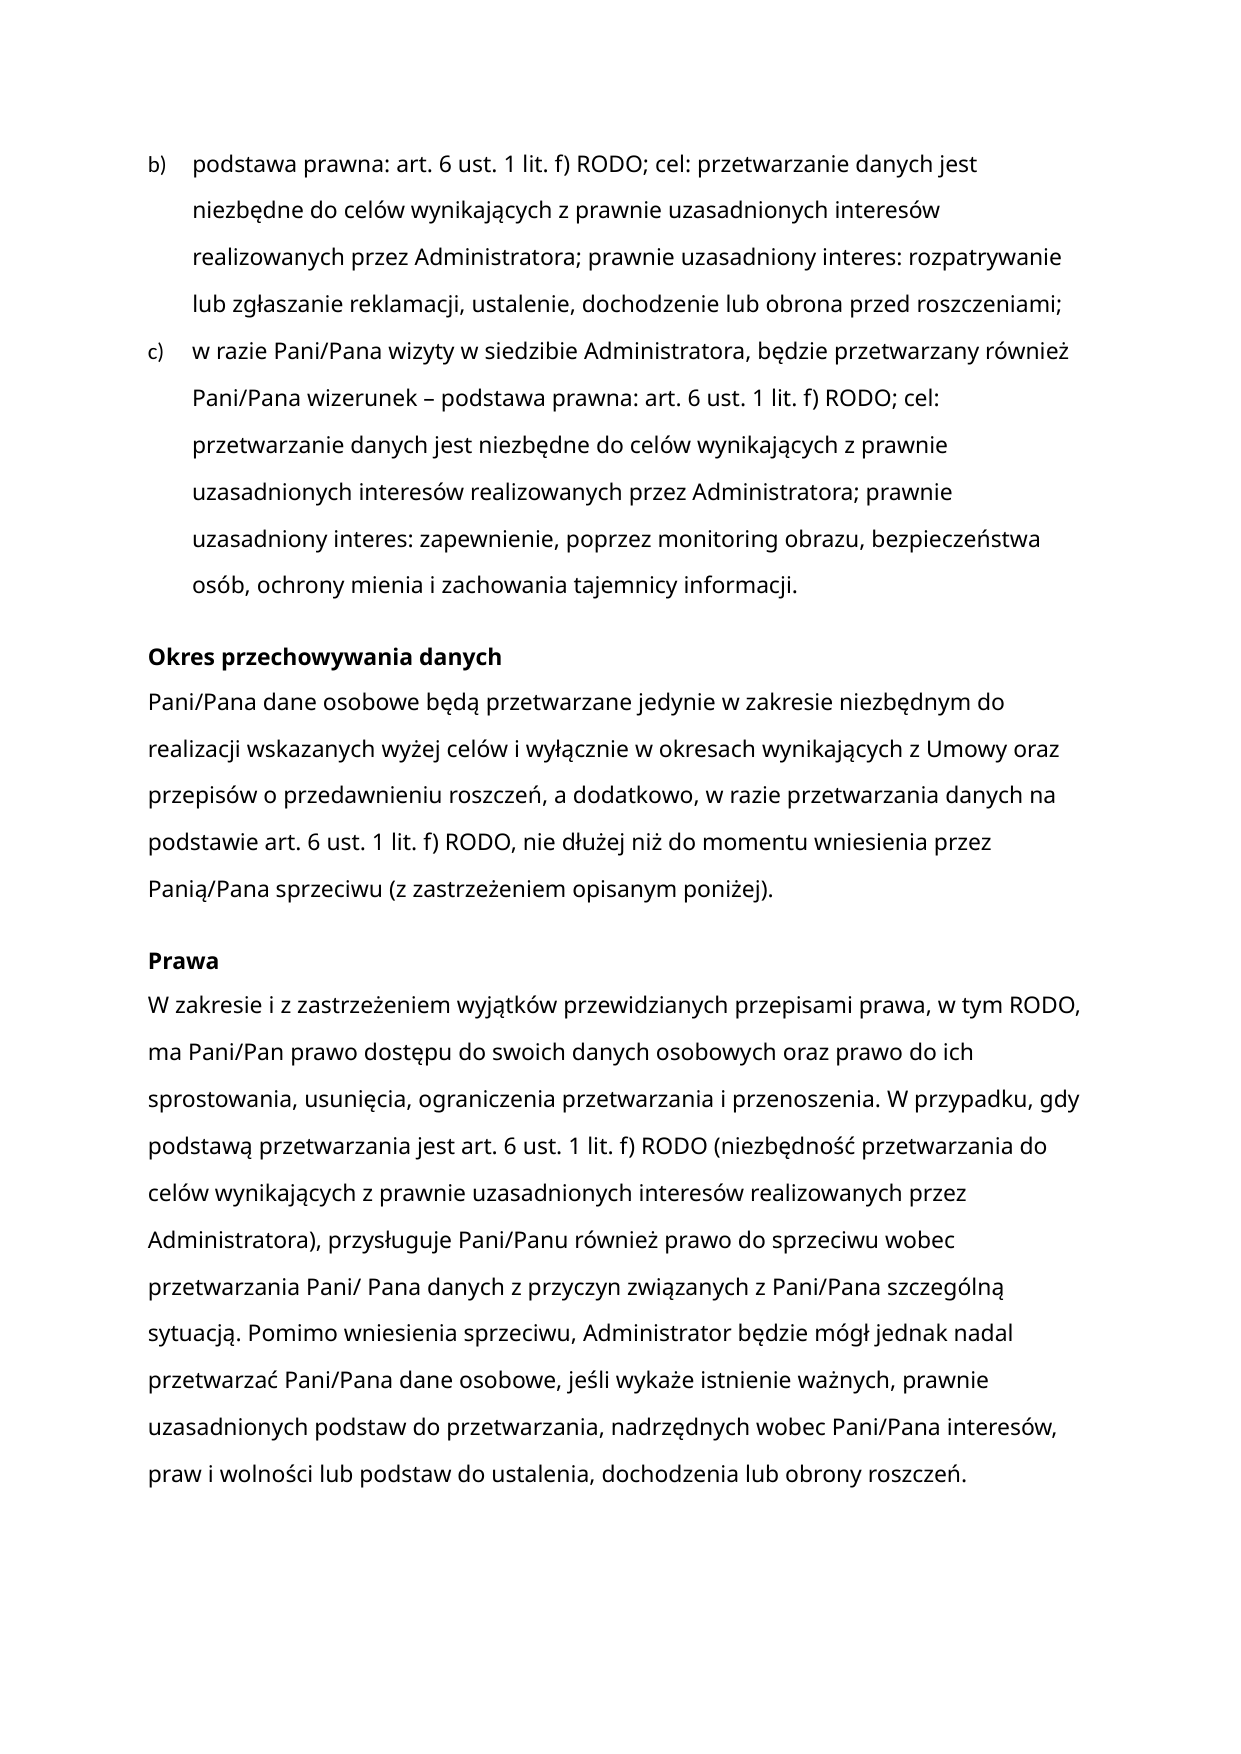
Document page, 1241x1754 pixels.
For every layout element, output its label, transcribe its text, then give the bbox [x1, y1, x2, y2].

text W zakresie i z zastrzeżeniem wyjątków przewidzianych przepisami prawa, w tym RODO, ma Pani/Pan prawo dostępu do swoich danych osobowych oraz prawo do ich sprostowania, usunięcia, ograniczenia przetwarzania i przenoszenia. W przypadku, gdy podstawą przetwarzania jest art. 6 ust. 1 lit. f) RODO (niezbędność przetwarzania do celów wynikających z prawnie uzasadnionych interesów realizowanych przez Administratora), przysługuje Pani/Panu również prawo do sprzeciwu wobec przetwarzania Pani/ Pana danych z przyczyn związanych z Pani/Pana szczególną sytuacją. Pomimo wniesienia sprzeciwu, Administrator będzie mógł jednak nadal przetwarzać Pani/Pana dane osobowe, jeśli wykaże istnienie ważnych, prawnie uzasadnionych podstaw do przetwarzania, nadrzędnych wobec Pani/Pana interesów, praw i wolności lub podstaw do ustalenia, dochodzenia lub obrony roszczeń. [148, 989, 1093, 1489]
list podstawa prawna: art. 6 ust. 1 lit. f) RODO; cel: przetwarzanie danych jest niezbędne do celów wynikających z prawnie uzasadnionych interesów realizowanych przez Administratora; prawnie uzasadniony interes: rozpatrywanie lub zgłaszanie reklamacji, ustalenie, dochodzenie lub obrona przed roszczeniami; [148, 148, 1093, 319]
subtitle Prawa [148, 945, 1093, 976]
text Pani/Pana dane osobowe będą przetwarzane jedynie w zakresie niezbędnym do realizacji wskazanych wyżej celów i wyłącznie w okresach wynikających z Umowy oraz przepisów o przedawnieniu roszczeń, a dodatkowo, w razie przetwarzania danych na podstawie art. 6 ust. 1 lit. f) RODO, nie dłużej niż do momentu wniesienia przez Panią/Pana sprzeciwu (z zastrzeżeniem opisanym poniżej). [148, 686, 1093, 904]
subtitle Okres przechowywania danych [148, 641, 1093, 673]
list w razie Pani/Pana wizyty w siedzibie Administratora, będzie przetwarzany również Pani/Pana wizerunek – podstawa prawna: art. 6 ust. 1 lit. f) RODO; cel: przetwarzanie danych jest niezbędne do celów wynikających z prawnie uzasadnionych interesów realizowanych przez Administratora; prawnie uzasadniony interes: zapewnienie, poprzez monitoring obrazu, bezpieczeństwa osób, ochrony mienia i zachowania tajemnicy informacji. [148, 335, 1093, 601]
